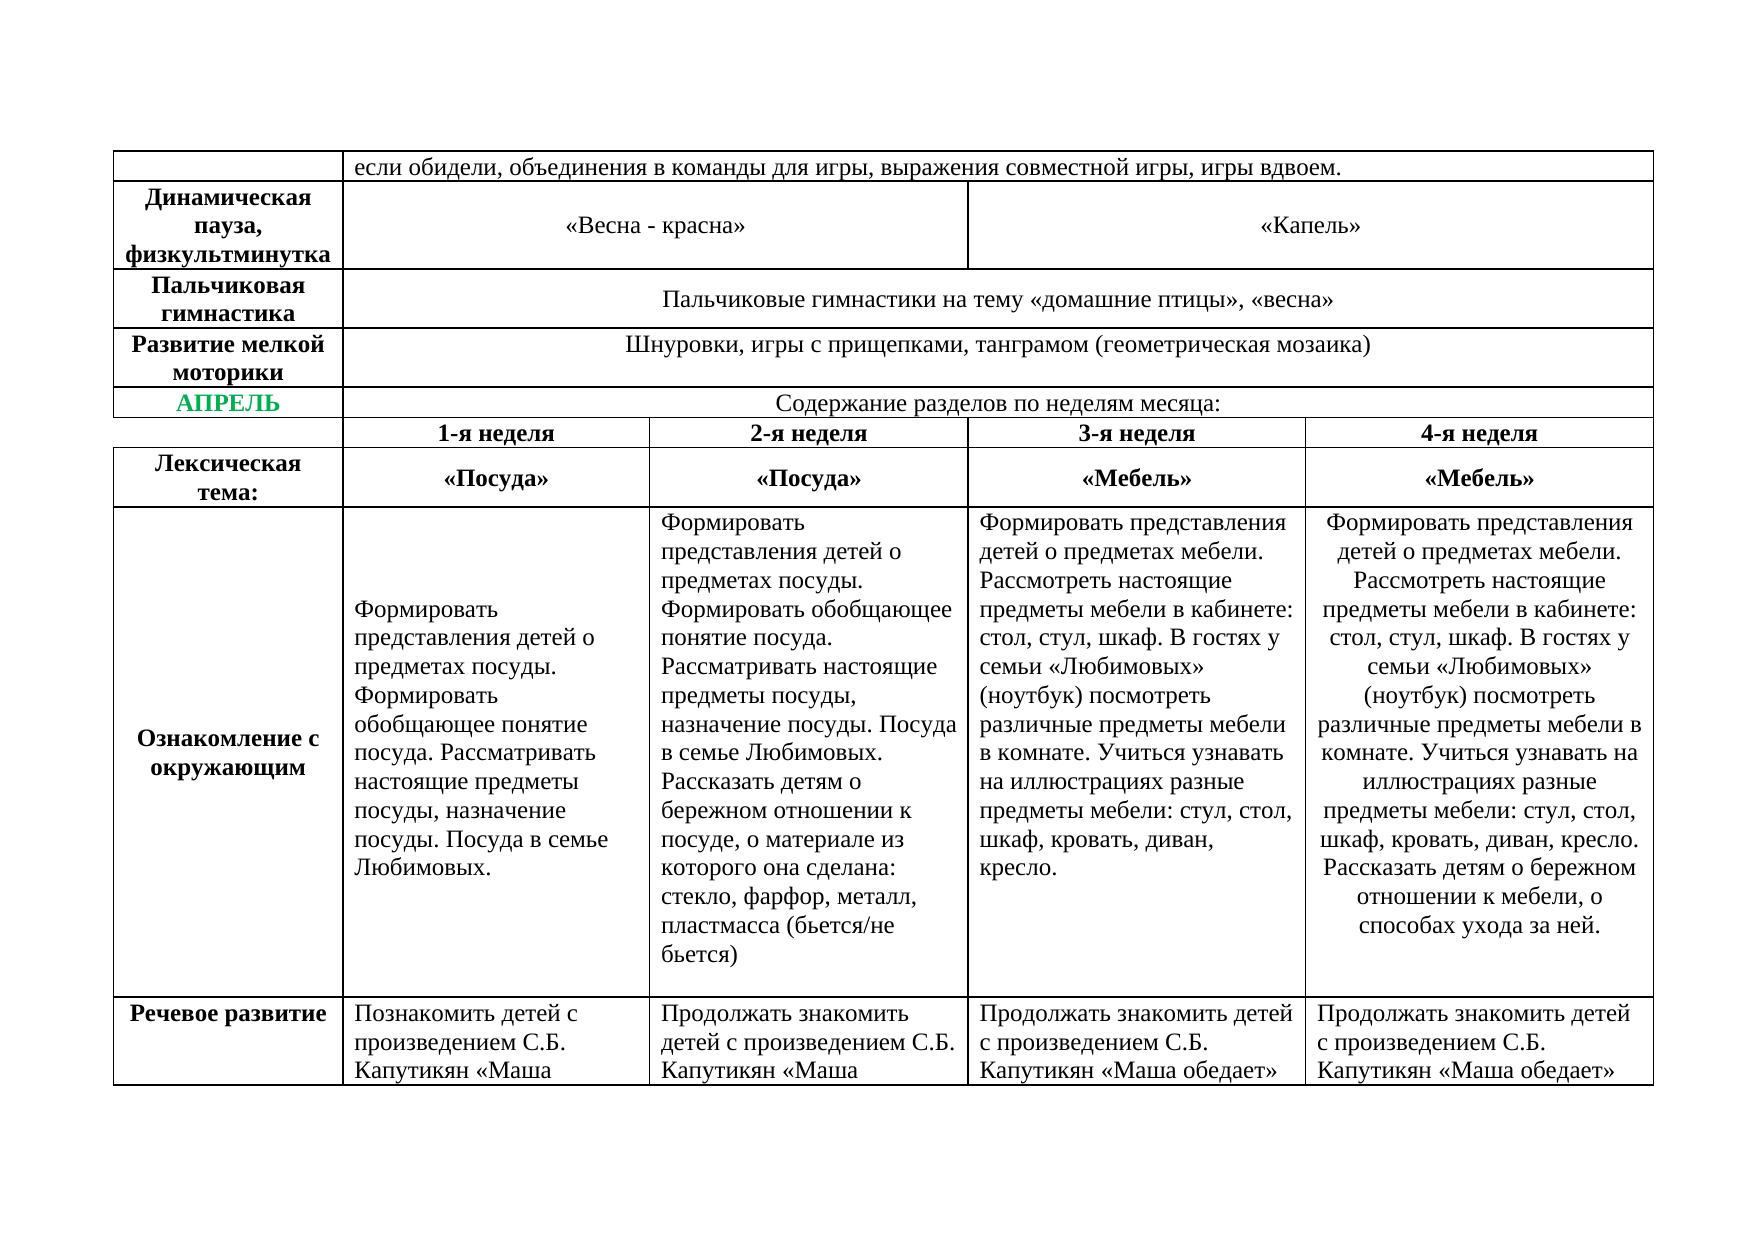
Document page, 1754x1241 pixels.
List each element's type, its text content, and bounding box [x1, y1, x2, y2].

table_cell 1-я неделя [344, 418, 649, 447]
table_cell Пальчиковые гимнастики на тему «домашние птицы», «весна» [344, 270, 1653, 327]
table_cell 4-я неделя [1306, 418, 1653, 447]
table_cell Формировать представления детей о предметах мебели. Рассмотреть настоящие предметы мебели в кабинете: стол, стул, шкаф. В гостях у семьи «Любимовых» (ноутбук) посмотреть различные предметы мебели в комнате. Учиться узнавать на иллюстрациях разные предметы мебели: стул, стол, шкаф, кровать, диван, кресло. Рассказать детям о бережном отношении к мебели, о способах ухода за ней. [1306, 508, 1653, 996]
table_cell Пальчиковая гимнастика [114, 270, 342, 327]
table_cell Формировать представления детей о предметах посуды. Формировать обобщающее понятие посуда. Рассматривать настоящие предметы посуды, назначение посуды. Посуда в семье Любимовых. [344, 508, 649, 996]
table_cell Речевое развитие [114, 998, 342, 1084]
table_cell Формировать представления детей о предметах посуды. Формировать обобщающее понятие посуда. Рассматривать настоящие предметы посуды, назначение посуды. Посуда в семье Любимовых. Рассказать детям о бережном отношении к посуде, о материале из которого она сделана: стекло, фарфор, металл, пластмасса (бьется/не бьется) [650, 508, 967, 996]
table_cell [114, 152, 342, 180]
table_cell «Мебель» [1306, 448, 1653, 506]
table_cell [650, 998, 967, 1084]
table_cell Лексическая тема: [114, 448, 342, 506]
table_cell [344, 998, 649, 1084]
table_cell Формировать представления детей о предметах мебели. Рассмотреть настоящие предметы мебели в кабинете: стол, стул, шкаф. В гостях у семьи «Любимовых» (ноутбук) посмотреть различные предметы мебели в комнате. Учиться узнавать на иллюстрациях разные предметы мебели: стул, стол, шкаф, кровать, диван, кресло. [969, 508, 1305, 996]
table_cell «Посуда» [344, 448, 649, 506]
table_cell «Весна - красна» [344, 182, 967, 268]
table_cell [969, 998, 1305, 1084]
table_cell «Мебель» [969, 448, 1305, 506]
table_cell Динамическая пауза, физкультминутка [114, 182, 342, 268]
table_cell АПРЕЛЬ [114, 388, 342, 417]
table_cell «Посуда» [650, 448, 967, 506]
table_cell Содержание разделов по неделям месяца: [344, 388, 1653, 417]
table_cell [344, 152, 1653, 180]
table_cell Шнуровки, игры с прищепками, танграмом (геометрическая мозаика) [344, 329, 1653, 386]
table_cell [1306, 998, 1653, 1084]
table_cell Ознакомление с окружающим [114, 508, 342, 996]
table_cell 2-я неделя [650, 418, 967, 447]
table_cell 3-я неделя [969, 418, 1305, 447]
table_cell Развитие мелкой моторики [114, 329, 342, 386]
table_cell «Капель» [969, 182, 1653, 268]
